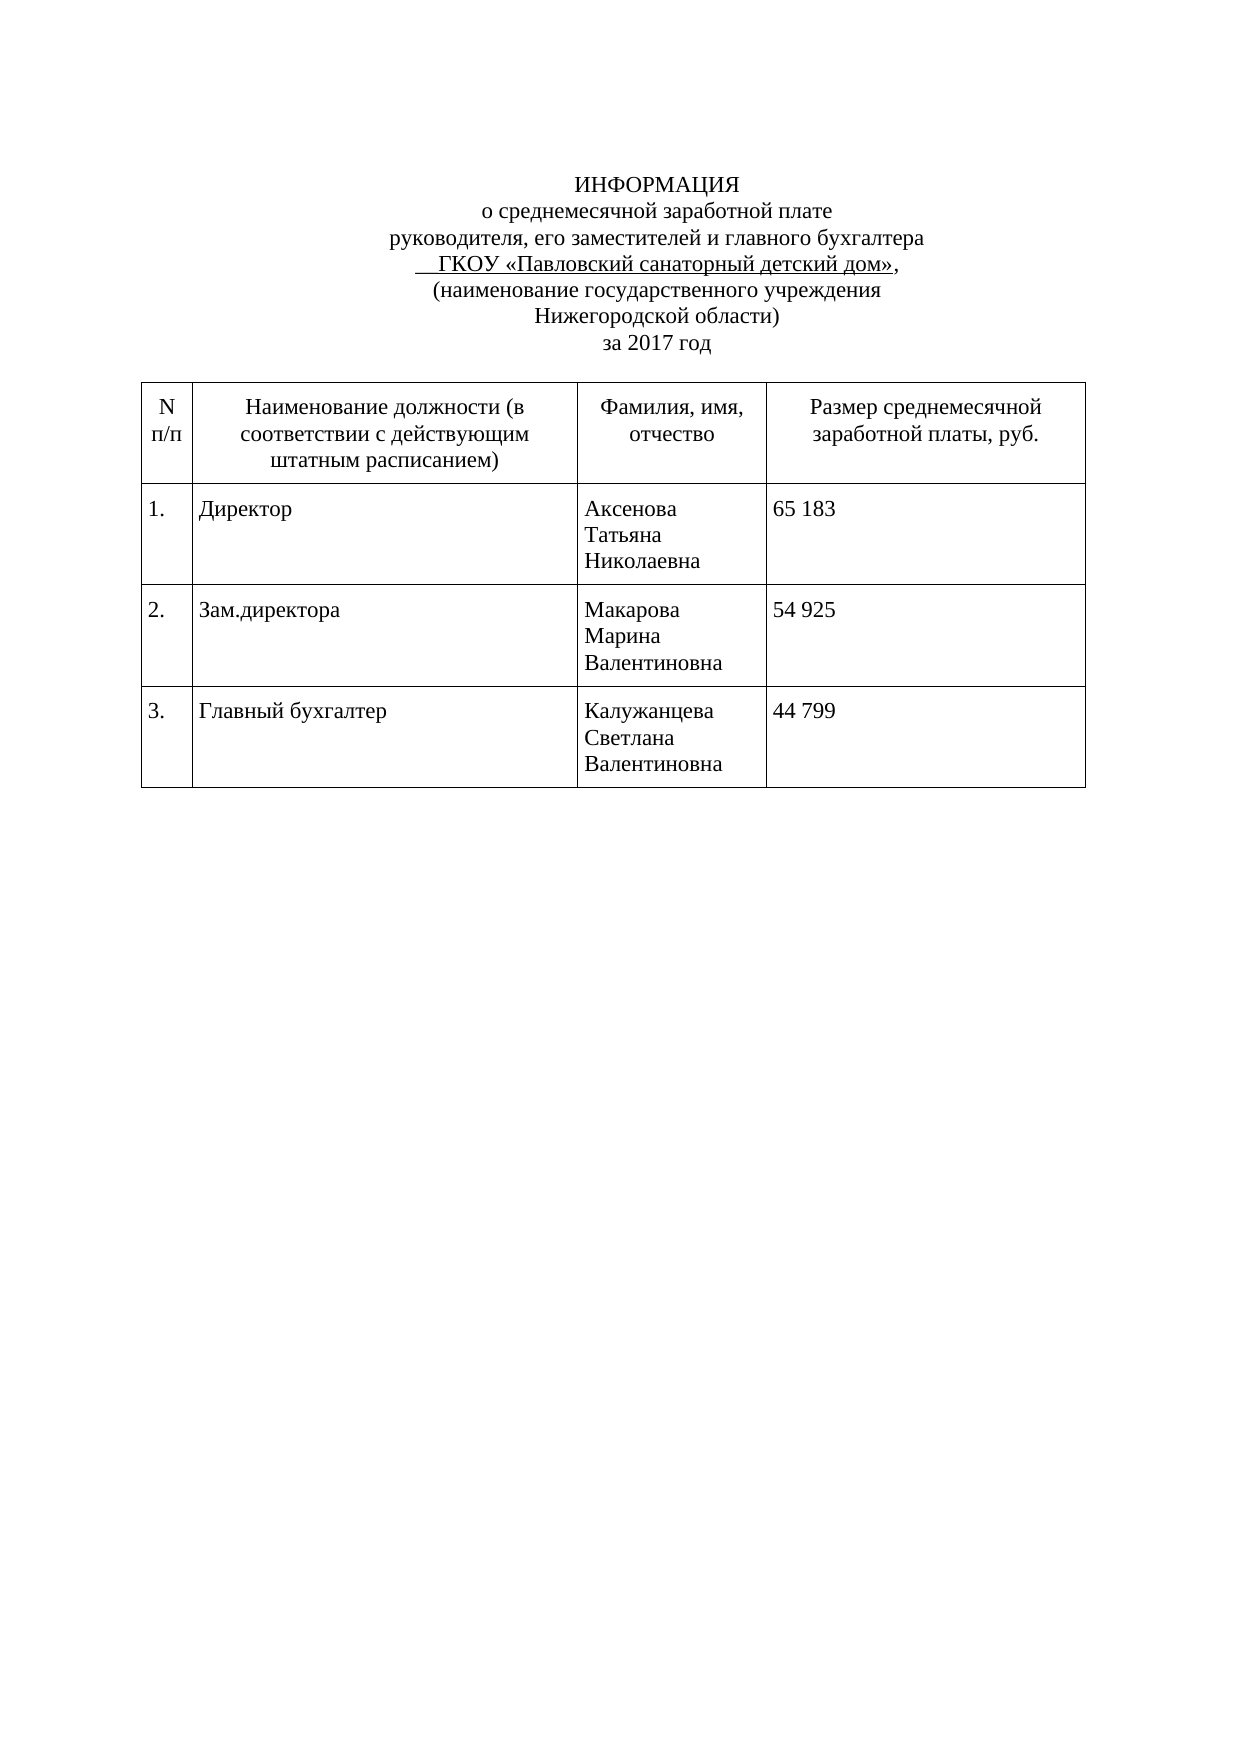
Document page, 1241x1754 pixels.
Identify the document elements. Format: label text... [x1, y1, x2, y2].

text (наименование государственного учреждения [148, 276, 1166, 303]
text за 2017 год [148, 329, 1166, 355]
table_cell Главный бухгалтер [193, 687, 577, 787]
table_header Размер среднемесячной заработной платы, руб. [767, 383, 1085, 483]
table_cell Макарова Марина Валентиновна [578, 585, 766, 686]
text Нижегородской области) [148, 303, 1166, 329]
table_cell 44 799 [767, 687, 1085, 787]
table_header Фамилия, имя, отчество [578, 383, 766, 483]
table_cell Аксенова Татьяна Николаевна [578, 484, 766, 584]
table_header N п/п [142, 383, 192, 483]
table_cell Калужанцева Светлана Валентиновна [578, 687, 766, 787]
table_header Наименование должности (в соответствии с действующим штатным расписанием) [193, 383, 577, 483]
table_cell 2. [142, 585, 192, 686]
table_cell 65 183 [767, 484, 1085, 584]
text __ГКОУ «Павловский санаторный детский дом», [148, 250, 1166, 276]
text ИНФОРМАЦИЯ [148, 171, 1166, 197]
table_cell Директор [193, 484, 577, 584]
text о среднемесячной заработной плате [148, 197, 1166, 223]
table_cell 54 925 [767, 585, 1085, 686]
table_cell Зам.директора [193, 585, 577, 686]
table_cell 3. [142, 687, 192, 787]
table_cell 1. [142, 484, 192, 584]
text руководителя, его заместителей и главного бухгалтера [148, 223, 1166, 250]
